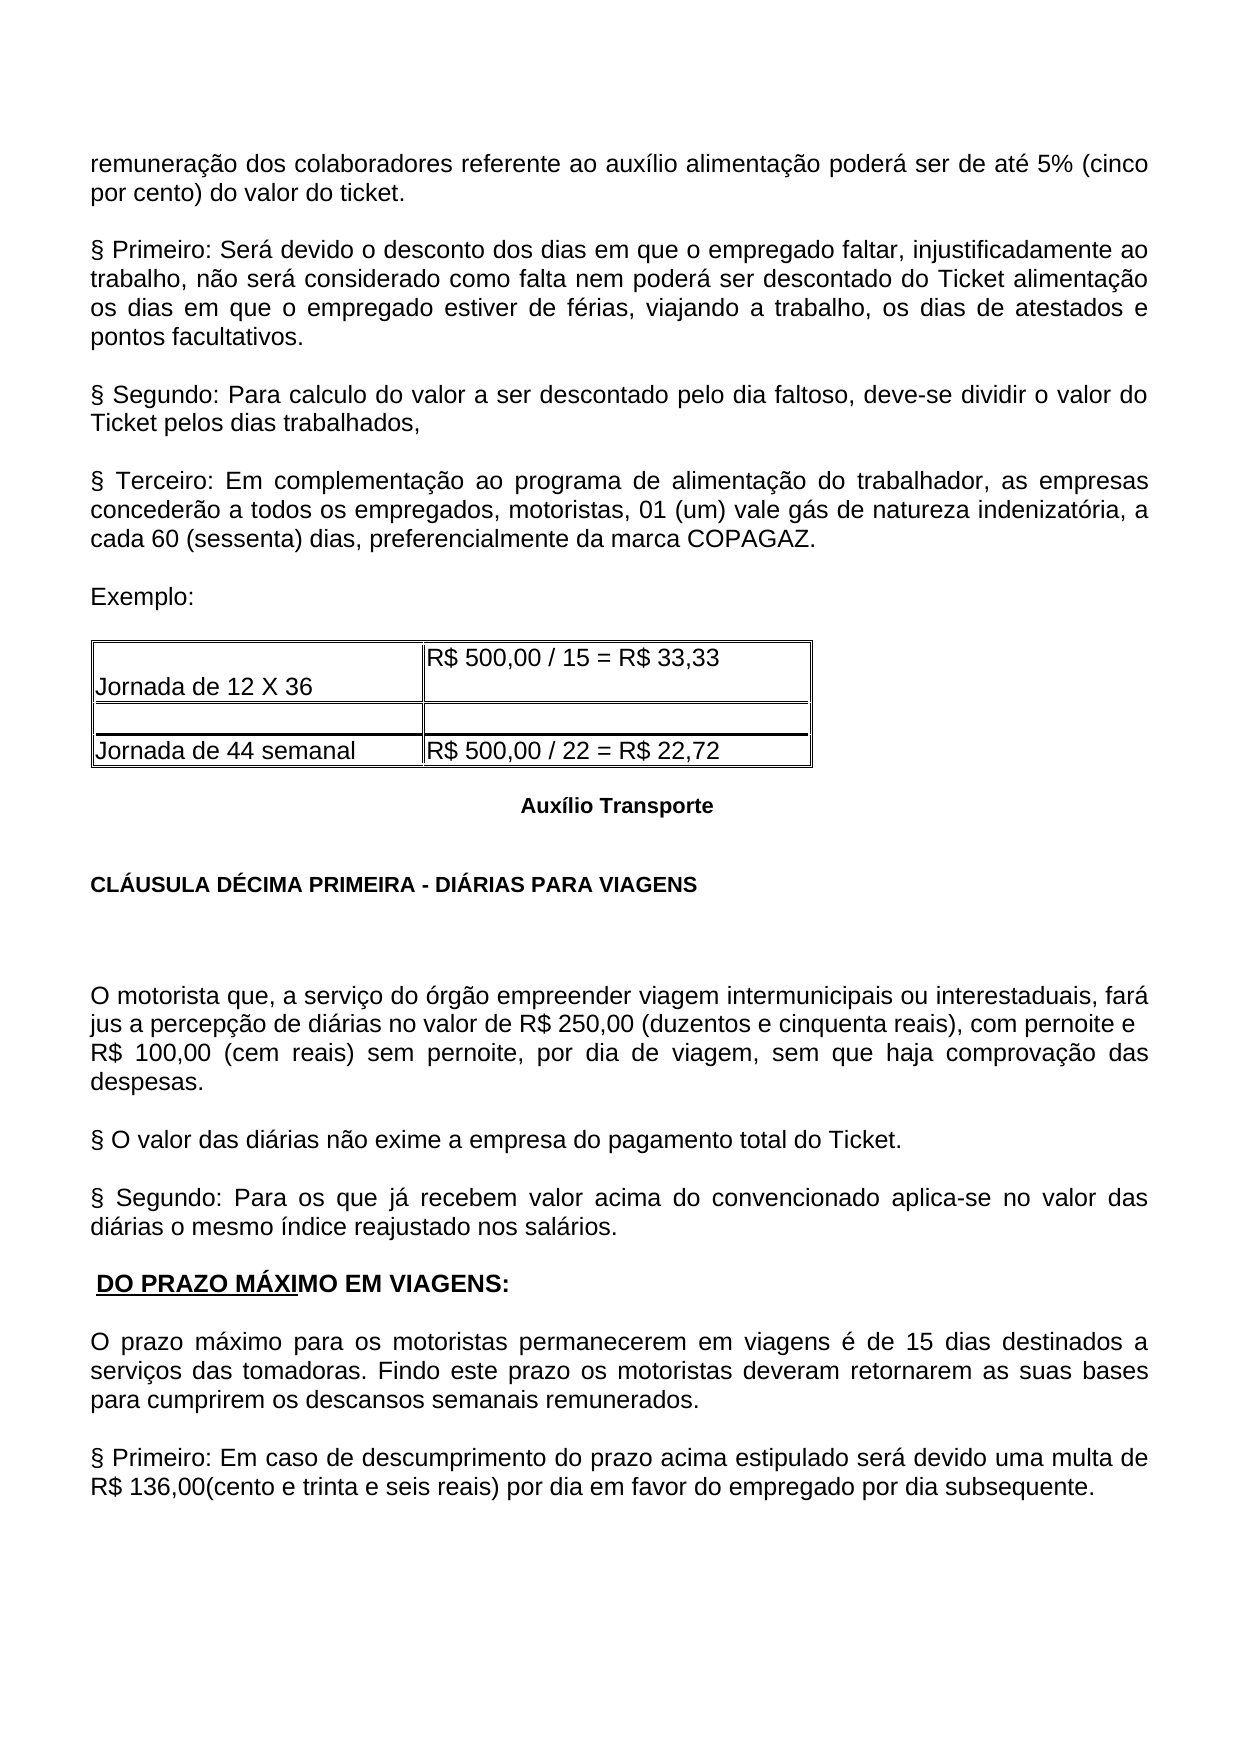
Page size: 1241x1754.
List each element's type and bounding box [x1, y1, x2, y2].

table_header [89, 118, 1152, 1581]
